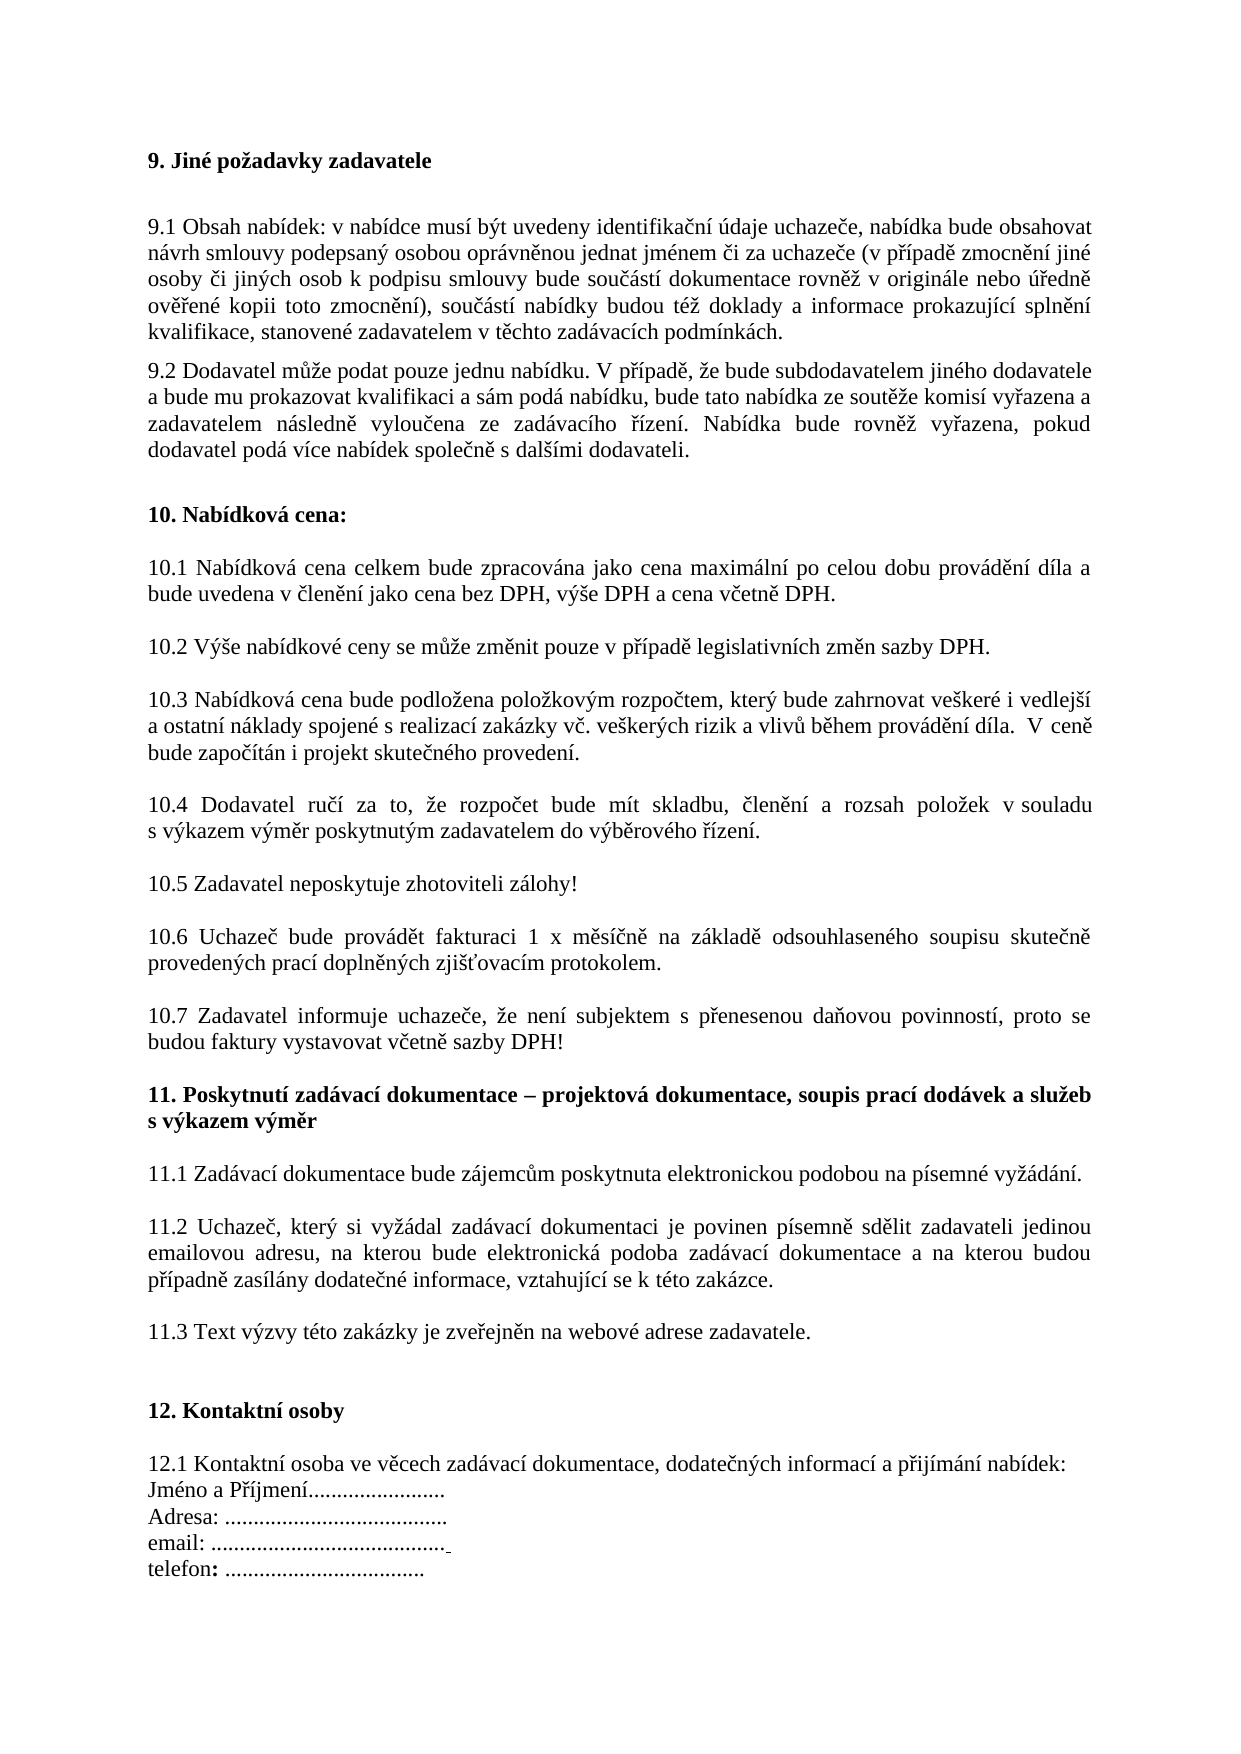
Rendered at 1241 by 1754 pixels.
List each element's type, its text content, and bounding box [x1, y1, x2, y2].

text 11.2 Uchazeč, který si vyžádal zadávací dokumentaci je povinen písemně sdělit zadavateli jedinou emailovou adresu, na kterou bude elektronická podoba zadávací dokumentace a na kterou budou případně zasílány dodatečné informace, vztahující se k této zakázce. [148, 1213, 1093, 1292]
text 10.7 Zadavatel informuje uchazeče, že není subjektem s přenesenou daňovou povinností, proto se budou faktury vystavovat včetně sazby DPH! [148, 1002, 1093, 1055]
text 10.4 Dodavatel ručí za to, že rozpočet bude mít skladbu, členění a rozsah položek v souladu s výkazem výměr poskytnutým zadavatelem do výběrového řízení. [148, 791, 1093, 844]
text Adresa: ....................................... [148, 1503, 1093, 1529]
text telefon: ................................... [148, 1556, 1093, 1582]
text 9. Jiné požadavky zadavatele [148, 148, 1093, 174]
text 11.1 Zadávací dokumentace bude zájemcům poskytnuta elektronickou podobou na písemné vyžádání. [148, 1160, 1093, 1187]
text 10.6 Uchazeč bude provádět fakturaci 1 x měsíčně na základě odsouhlaseného soupisu skutečně provedených prací doplněných zjišťovacím protokolem. [148, 923, 1093, 976]
text 12.1 Kontaktní osoba ve věcech zadávací dokumentace, dodatečných informací a přijímání nabídek: [148, 1450, 1093, 1476]
text email: ......................................... [148, 1529, 1093, 1556]
text 9.2 Dodavatel může podat pouze jednu nabídku. V případě, že bude subdodavatelem jiného dodavatele a bude mu prokazovat kvalifikaci a sám podá nabídku, bude tato nabídka ze soutěže komisí vyřazena a zadavatelem následně vyloučena ze zadávacího řízení. Nabídka bude rovněž vyřazena, pokud dodavatel podá více nabídek společně s dalšími dodavateli. [148, 357, 1093, 462]
text 10.1 Nabídková cena celkem bude zpracována jako cena maximální po celou dobu provádění díla a bude uvedena v členění jako cena bez DPH, výše DPH a cena včetně DPH. [148, 554, 1093, 607]
text 12. Kontaktní osoby [148, 1397, 1093, 1424]
text 11.3 Text výzvy této zakázky je zveřejněn na webové adrese zadavatele. [148, 1318, 1093, 1345]
text 10.3 Nabídková cena bude podložena položkovým rozpočtem, který bude zahrnovat veškeré i vedlejší a ostatní náklady spojené s realizací zakázky vč. veškerých rizik a vlivů během provádění díla. V ceně bude započítán i projekt skutečného provedení. [148, 686, 1093, 765]
text Jméno a Příjmení........................ [148, 1476, 1093, 1503]
text 10. Nabídková cena: [148, 501, 1093, 528]
text 10.2 Výše nabídkové ceny se může změnit pouze v případě legislativních změn sazby DPH. [148, 633, 1093, 659]
text 11. Poskytnutí zadávací dokumentace – projektová dokumentace, soupis prací dodávek a služeb s výkazem výměr [148, 1081, 1093, 1134]
text 10.5 Zadavatel neposkytuje zhotoviteli zálohy! [148, 870, 1093, 897]
text 9.1 Obsah nabídek: v nabídce musí být uvedeny identifikační údaje uchazeče, nabídka bude obsahovat návrh smlouvy podepsaný osobou oprávněnou jednat jménem či za uchazeče (v případě zmocnění jiné osoby či jiných osob k podpisu smlouvy bude součástí dokumentace rovněž v originále nebo úředně ověřené kopii toto zmocnění), součástí nabídky budou též doklady a informace prokazující splnění kvalifikace, stanovené zadavatelem v těchto zadávacích podmínkách. [148, 213, 1093, 344]
